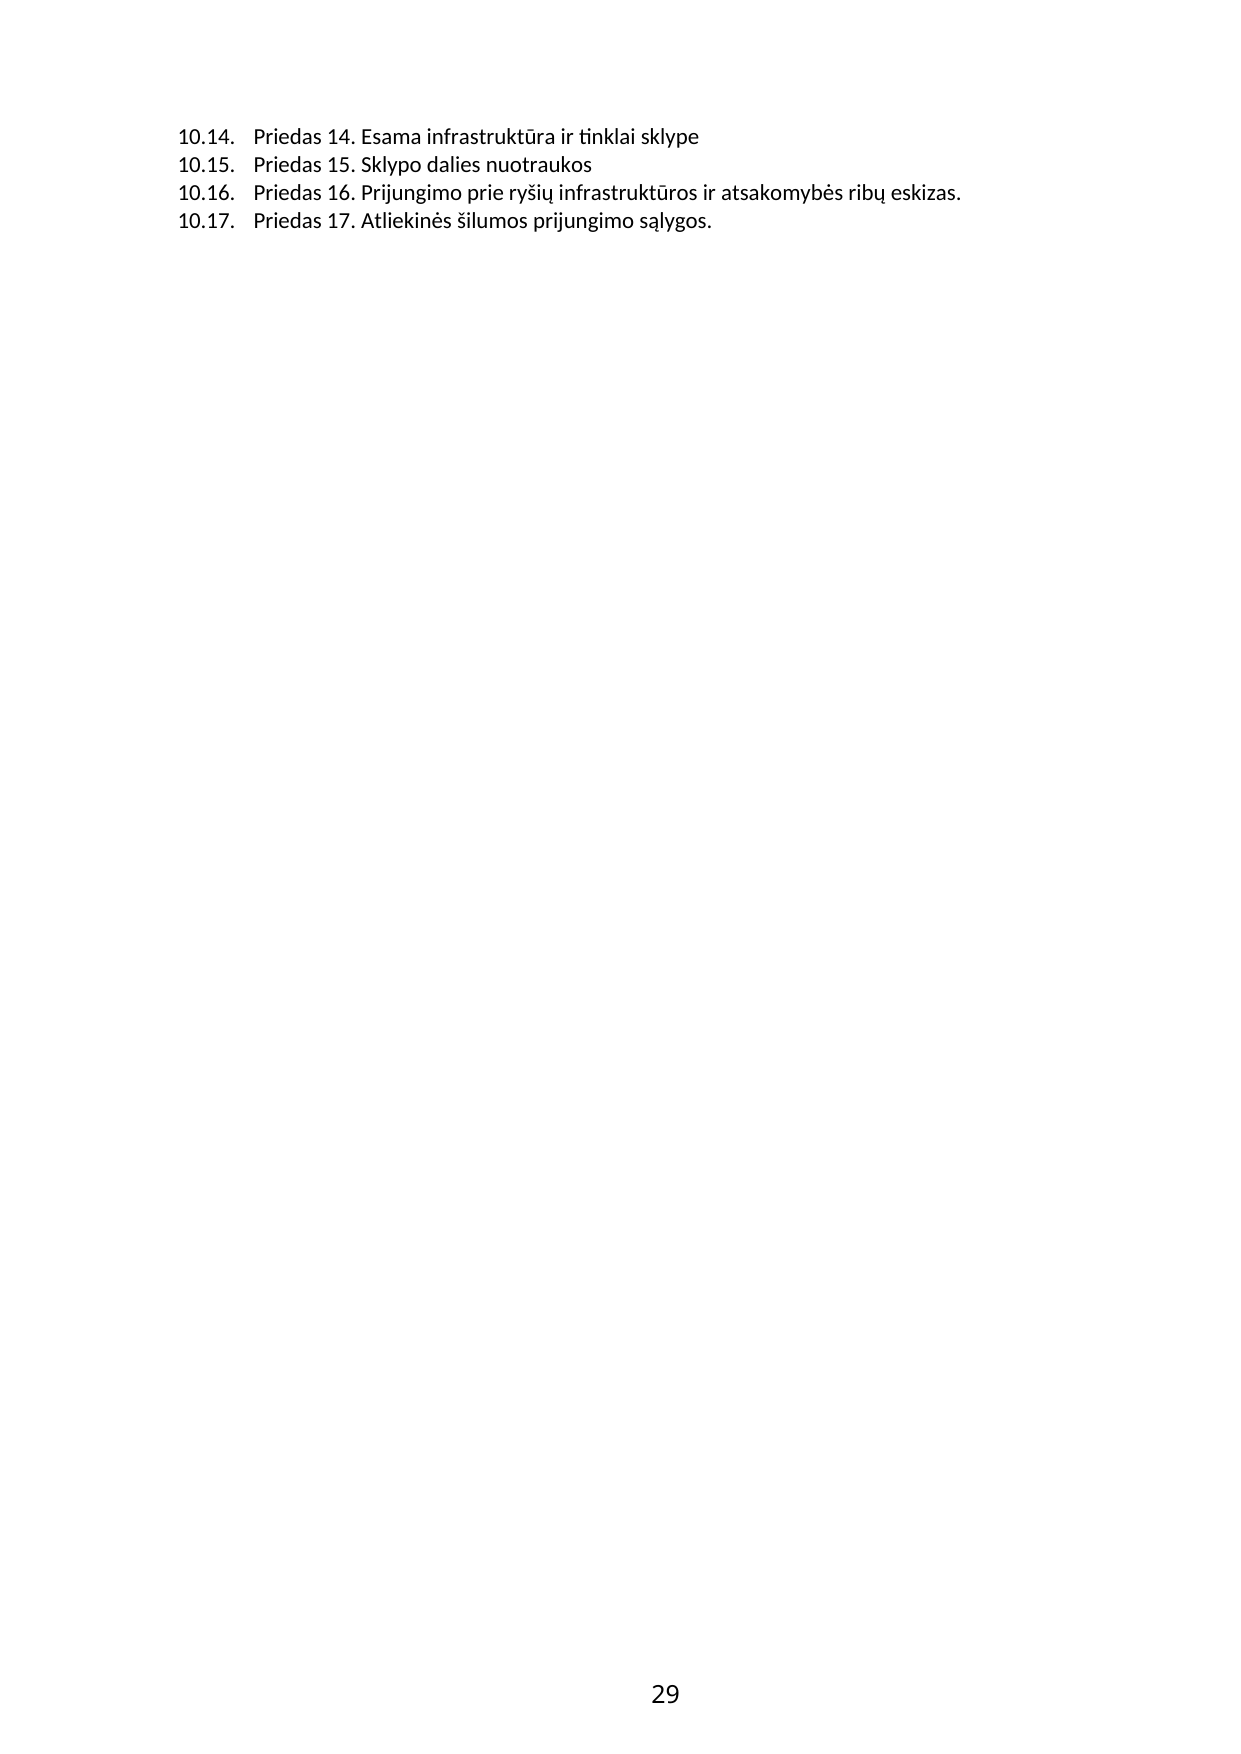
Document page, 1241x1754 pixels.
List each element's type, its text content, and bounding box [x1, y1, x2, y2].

list Priedas 14. Esama infrastruktūra ir tinklai sklype [118, 122, 1175, 150]
list Priedas 15. Sklypo dalies nuotraukos [118, 150, 1175, 178]
list Priedas 17. Atliekinės šilumos prijungimo sąlygos. [118, 206, 1175, 234]
list Priedas 16. Prijungimo prie ryšių infrastruktūros ir atsakomybės ribų eskizas. [118, 178, 1175, 206]
